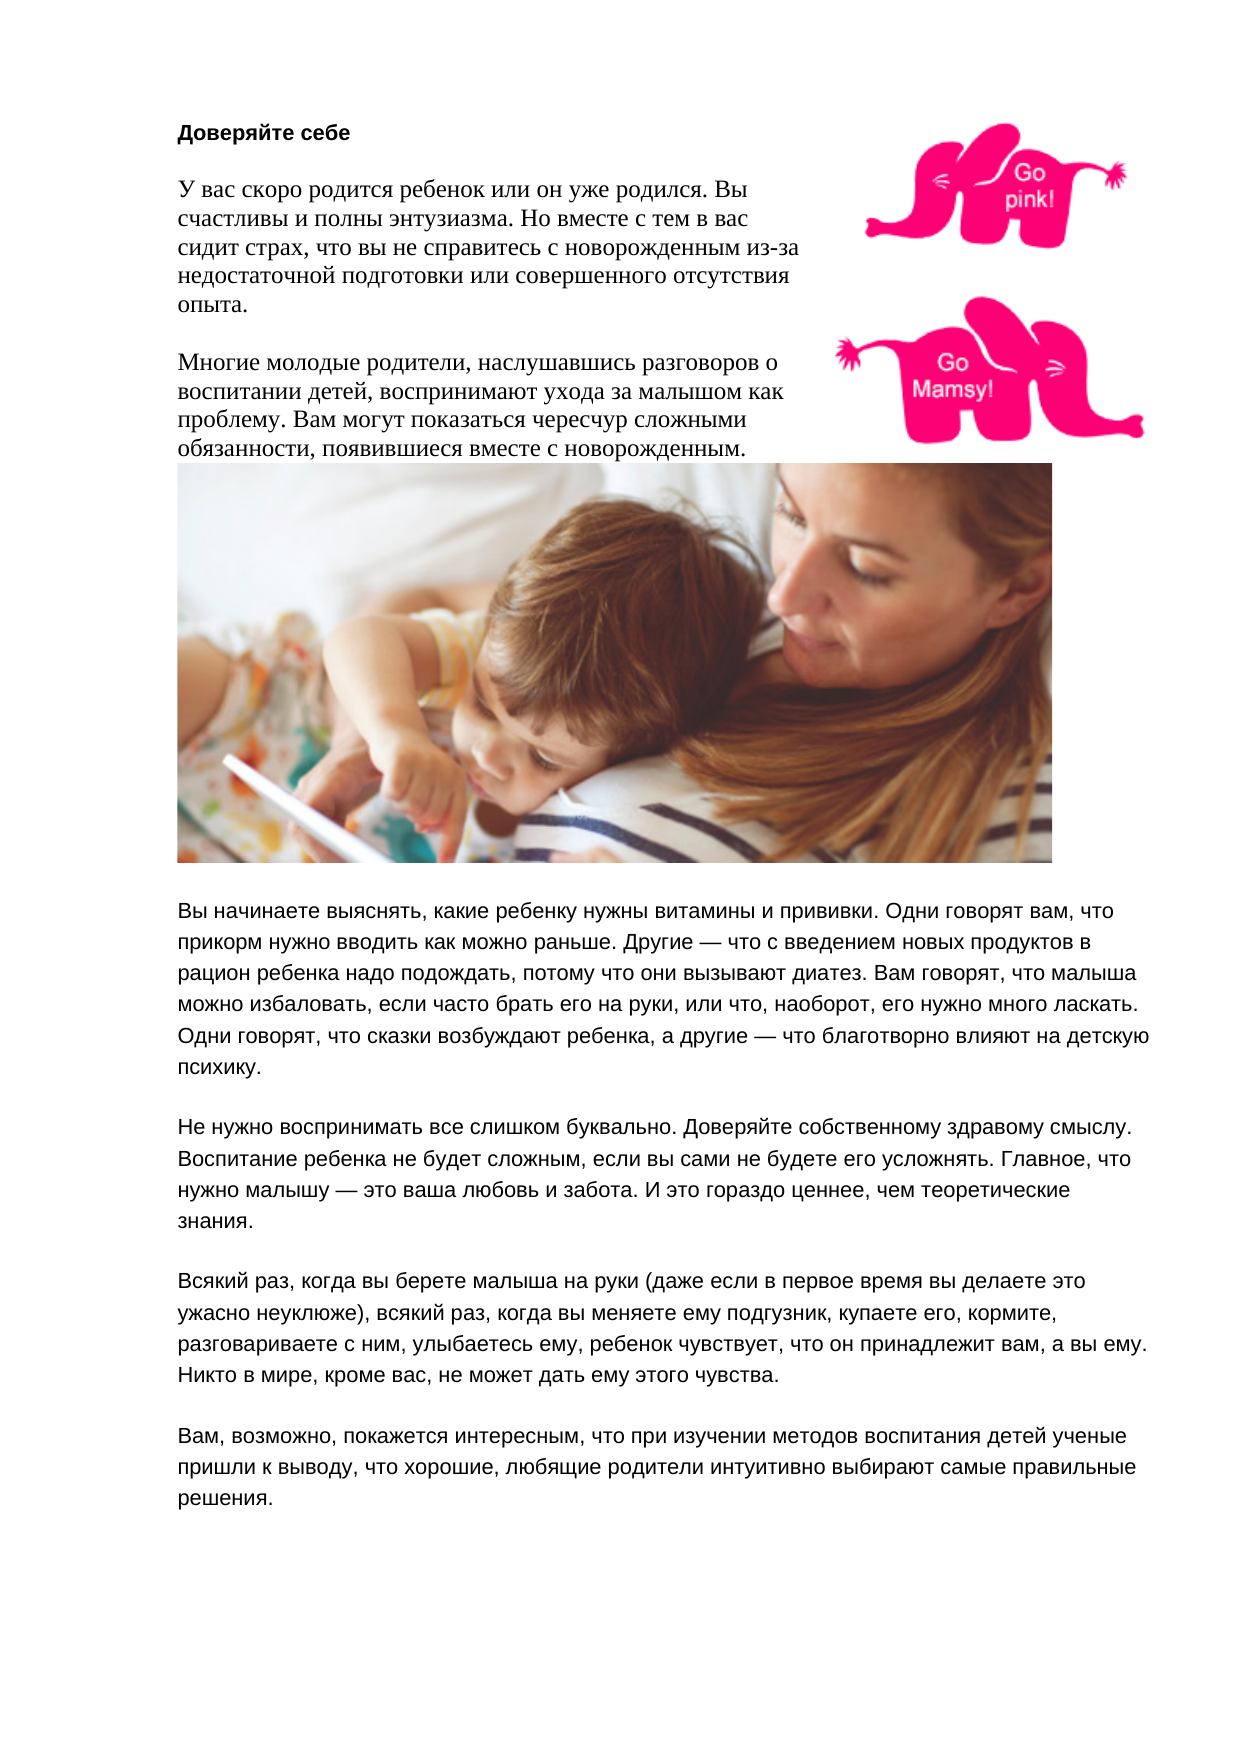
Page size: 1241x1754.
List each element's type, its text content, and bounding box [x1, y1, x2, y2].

table_header Доверяйте себе У вас скоро родится ребенок или он уже родился. Вы счастливы и полны энтузиазма. Но вместе с тем в вас сидит страх, что вы не справитесь с новорожденным из-за недостаточной подготовки или совершенного отсутствия опыта. Многие молодые родители, наслушавшись разговоров о воспитании детей, воспринимают ухода за малышом как проблему. Вам могут показаться чересчур сложными обязанности, появившиеся вместе с новорожденным. [176, 118, 814, 463]
text Не нужно воспринимать все слишком буквально. Доверяйте собственному здравому смыслу. Воспитание ребенка не будет сложным, если вы сами не будете его усложнять. Главное, что нужно малышу — это ваша любовь и забота. И это гораздо ценнее, чем теоретические знания. [177, 1108, 1152, 1233]
text Вам, возможно, покажется интересным, что при изучении методов воспитания детей ученые пришли к выводу, что хорошие, любящие родители интуитивно выбирают самые правильные решения. [177, 1416, 1152, 1510]
picture [177, 463, 1053, 863]
text Всякий раз, когда вы берете малыша на руки (даже если в первое время вы делаете это ужасно неуклюже), всякий раз, когда вы меняете ему подгузник, купаете его, кормите, разговариваете с ним, улыбаетесь ему, ребенок чувствует, что он принадлежит вам, а вы ему. Никто в мире, кроме вас, не может дать ему этого чувства. [177, 1262, 1152, 1387]
picture [815, 122, 1154, 460]
text Вы начинаете выяснять, какие ребенку нужны витамины и прививки. Одни говорят вам, что прикорм нужно вводить как можно раньше. Другие — что с введением новых продуктов в рацион ребенка надо подождать, потому что они вызывают диатез. Вам говорят, что малыша можно избаловать, если часто брать его на руки, или что, наоборот, его нужно много ласкать. Одни говорят, что сказки возбуждают ребенка, а другие — что благотворно влияют на детскую психику. [177, 891, 1152, 1079]
table_header [814, 118, 1159, 463]
